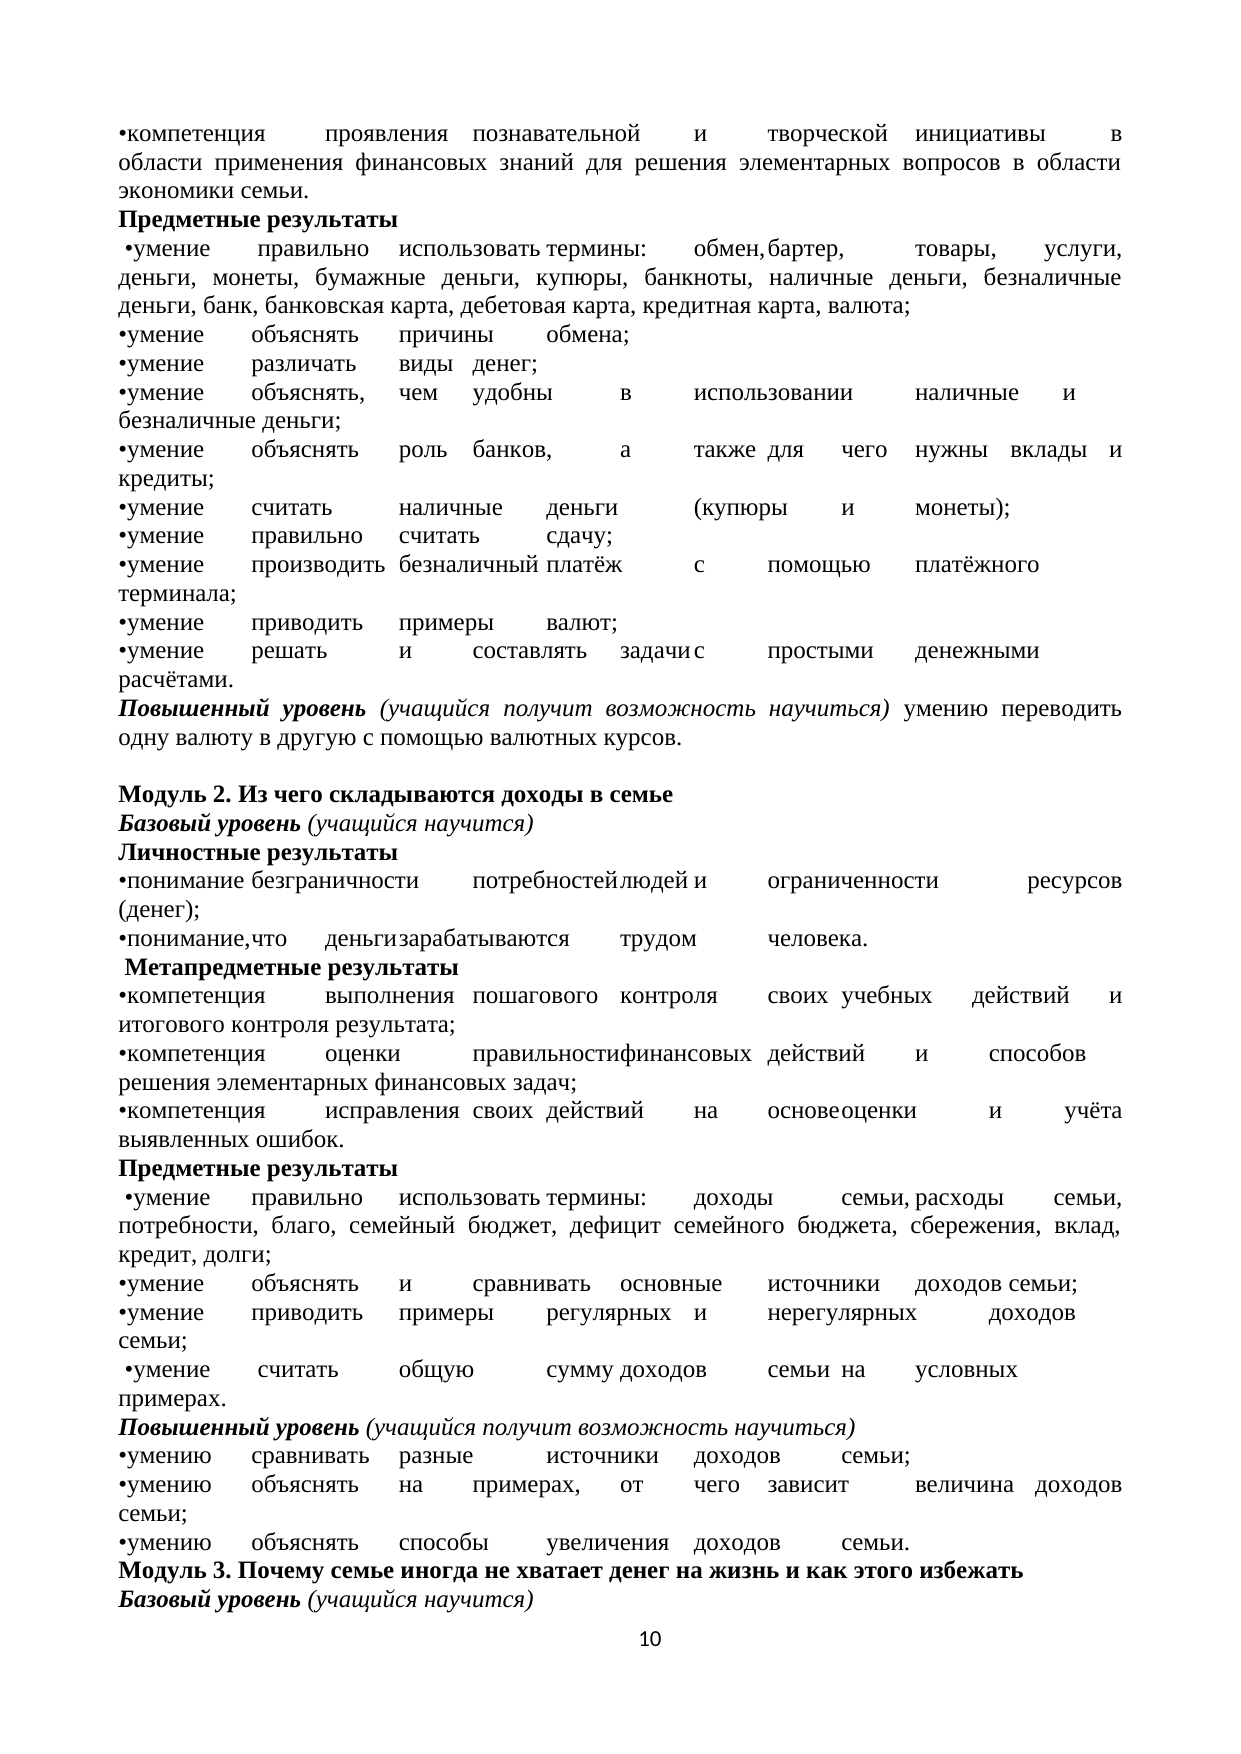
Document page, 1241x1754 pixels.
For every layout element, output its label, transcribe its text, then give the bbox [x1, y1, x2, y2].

text •умение объяснять и сравнивать основные источники доходов семьи; [118, 1268, 1122, 1297]
text •умение объяснять, чем удобны в использовании наличные и безналичные деньги; [118, 377, 1122, 434]
text •умение считать наличные деньги (купюры и монеты); [118, 492, 1122, 521]
text •умение производить безналичный платёж с помощью платёжного терминала; [118, 549, 1122, 607]
text •компетенция проявления познавательной и творческой инициативы в области применения финансовых знаний для решения элементарных вопросов в области экономики семьи. [118, 118, 1122, 204]
text •умение различать виды денег; [118, 348, 1122, 377]
text •умение правильно использовать термины: обмен, бартер, товары, услуги, деньги, монеты, бумажные деньги, купюры, банкноты, наличные деньги, безналичные деньги, банк, банковская карта, дебетовая карта, кредитная карта, валюта; [118, 233, 1122, 319]
text •умение приводить примеры валют; [118, 607, 1122, 636]
text •умение объяснять роль банков, а также для чего нужны вклады и кредиты; [118, 434, 1122, 492]
text •понимание, что деньги зарабатываются трудом человека. [118, 923, 1122, 952]
text •умению объяснять способы увеличения доходов семьи. [118, 1527, 1122, 1556]
text •умению объяснять на примерах, от чего зависит величина доходов семьи; [118, 1469, 1122, 1527]
text •компетенция оценки правильности финансовых действий и способов решения элементарных финансовых задач; [118, 1038, 1122, 1096]
text •умение решать и составлять задачи с простыми денежными расчётами. [118, 636, 1122, 693]
text •компетенция выполнения пошагового контроля своих учебных действий и итогового контроля результата; [118, 981, 1122, 1038]
text •понимание безграничности потребностей людей и ограниченности ресурсов (денег); [118, 866, 1122, 923]
text Повышенный уровень (учащийся получит возможность научиться) [118, 1412, 1122, 1441]
text •умение правильно использовать термины: доходы семьи, расходы семьи, потребности, благо, семейный бюджет, дефицит семейного бюджета, сбережения, вклад, кредит, долги; [118, 1182, 1122, 1268]
text Предметные результаты [118, 1153, 1122, 1182]
text •умение считать общую сумму доходов семьи на условных примерах. [118, 1354, 1122, 1412]
text Личностные результаты [118, 837, 1122, 866]
text •умению сравнивать разные источники доходов семьи; [118, 1441, 1122, 1469]
text •умение правильно считать сдачу; [118, 521, 1122, 549]
text Повышенный уровень (учащийся получит возможность научиться) умению переводить одну валюту в другую с помощью валютных курсов. [118, 693, 1122, 751]
text •умение приводить примеры регулярных и нерегулярных доходов семьи; [118, 1297, 1122, 1354]
text Метапредметные результаты [118, 952, 1122, 981]
text •компетенция исправления своих действий на основе оценки и учёта выявленных ошибок. [118, 1096, 1122, 1153]
text Базовый уровень (учащийся научится) [118, 1584, 1122, 1613]
text Модуль 3. Почему семье иногда не хватает денег на жизнь и как этого избежать [118, 1556, 1122, 1584]
text Базовый уровень (учащийся научится) [118, 808, 1122, 837]
text Модуль 2. Из чего складываются доходы в семье [118, 779, 1122, 808]
text Предметные результаты [118, 204, 1122, 233]
text •умение объяснять причины обмена; [118, 319, 1122, 348]
